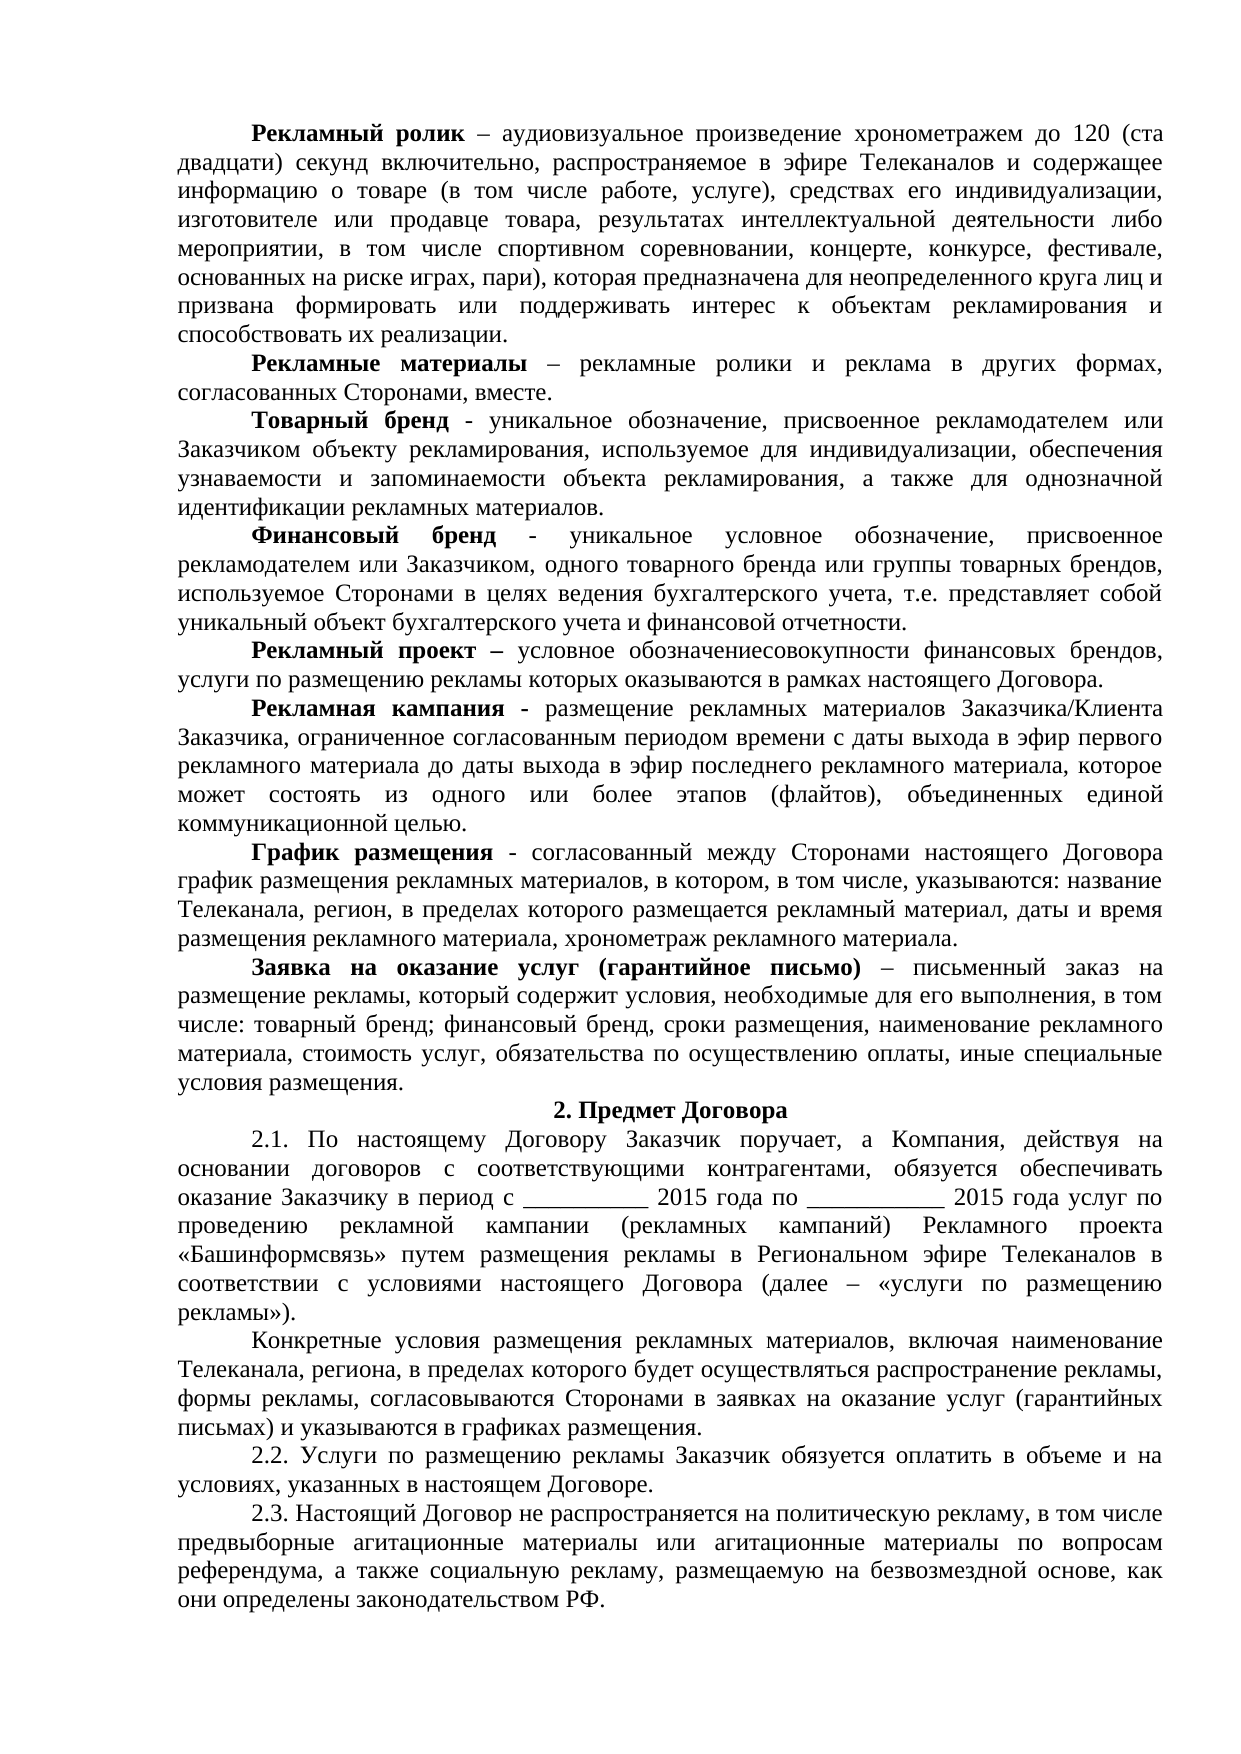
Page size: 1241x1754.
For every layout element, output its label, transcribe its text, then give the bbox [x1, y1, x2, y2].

text 2.3. Настоящий Договор не распространяется на политическую рекламу, в том числе предвыборные агитационные материалы или агитационные материалы по вопросам референдума, а также социальную рекламу, размещаемую на безвозмездной основе, как они определены законодательством РФ. [177, 1498, 1163, 1613]
text График размещения - согласованный между Сторонами настоящего Договора график размещения рекламных материалов, в котором, в том числе, указываются: название Телеканала, регион, в пределах которого размещается рекламный материал, даты и время размещения рекламного материала, хронометраж рекламного материала. [177, 837, 1163, 952]
text Рекламный проект – условное обозначениесовокупности финансовых брендов, услуги по размещению рекламы которых оказываются в рамках настоящего Договора. [177, 636, 1163, 693]
text Рекламный ролик – аудиовизуальное произведение хронометражем до 120 (ста двадцати) секунд включительно, распространяемое в эфире Телеканалов и содержащее информацию о товаре (в том числе работе, услуге), средствах его индивидуализации, изготовителе или продавце товара, результатах интеллектуальной деятельности либо мероприятии, в том числе спортивном соревновании, концерте, конкурсе, фестивале, основанных на риске играх, пари), которая предназначена для неопределенного круга лиц и призвана формировать или поддерживать интерес к объектам рекламирования и способствовать их реализации. [177, 118, 1163, 348]
text Рекламная кампания - размещение рекламных материалов Заказчика/Клиента Заказчика, ограниченное согласованным периодом времени с даты выхода в эфир первого рекламного материала до даты выхода в эфир последнего рекламного материала, которое может состоять из одного или более этапов (флайтов), объединенных единой коммуникационной целью. [177, 693, 1163, 837]
text Финансовый бренд - уникальное условное обозначение, присвоенное рекламодателем или Заказчиком, одного товарного бренда или группы товарных брендов, используемое Сторонами в целях ведения бухгалтерского учета, т.е. представляет собой уникальный объект бухгалтерского учета и финансовой отчетности. [177, 521, 1163, 636]
text Рекламные материалы – рекламные ролики и реклама в других формах, согласованных Сторонами, вместе. [177, 348, 1163, 406]
text 2.2. Услуги по размещению рекламы Заказчик обязуется оплатить в объеме и на условиях, указанных в настоящем Договоре. [177, 1441, 1163, 1498]
text 2. Предмет Договора [177, 1096, 1163, 1124]
text Заявка на оказание услуг (гарантийное письмо) – письменный заказ на размещение рекламы, который содержит условия, необходимые для его выполнения, в том числе: товарный бренд; финансовый бренд, сроки размещения, наименование рекламного материала, стоимость услуг, обязательства по осуществлению оплаты, иные специальные условия размещения. [177, 952, 1163, 1096]
text 2.1. По настоящему Договору Заказчик поручает, а Компания, действуя на основании договоров с соответствующими контрагентами, обязуется обеспечивать оказание Заказчику в период с __________ 2015 года по ___________ 2015 года услуг по проведению рекламной кампании (рекламных кампаний) Рекламного проекта «Башинформсвязь» путем размещения рекламы в Региональном эфире Телеканалов в соответствии с условиями настоящего Договора (далее – «услуги по размещению рекламы»). [177, 1124, 1163, 1326]
text Товарный бренд - уникальное обозначение, присвоенное рекламодателем или Заказчиком объекту рекламирования, используемое для индивидуализации, обеспечения узнаваемости и запоминаемости объекта рекламирования, а также для однозначной идентификации рекламных материалов. [177, 406, 1163, 521]
text Конкретные условия размещения рекламных материалов, включая наименование Телеканала, региона, в пределах которого будет осуществляться распространение рекламы, формы рекламы, согласовываются Сторонами в заявках на оказание услуг (гарантийных письмах) и указываются в графиках размещения. [177, 1326, 1163, 1441]
